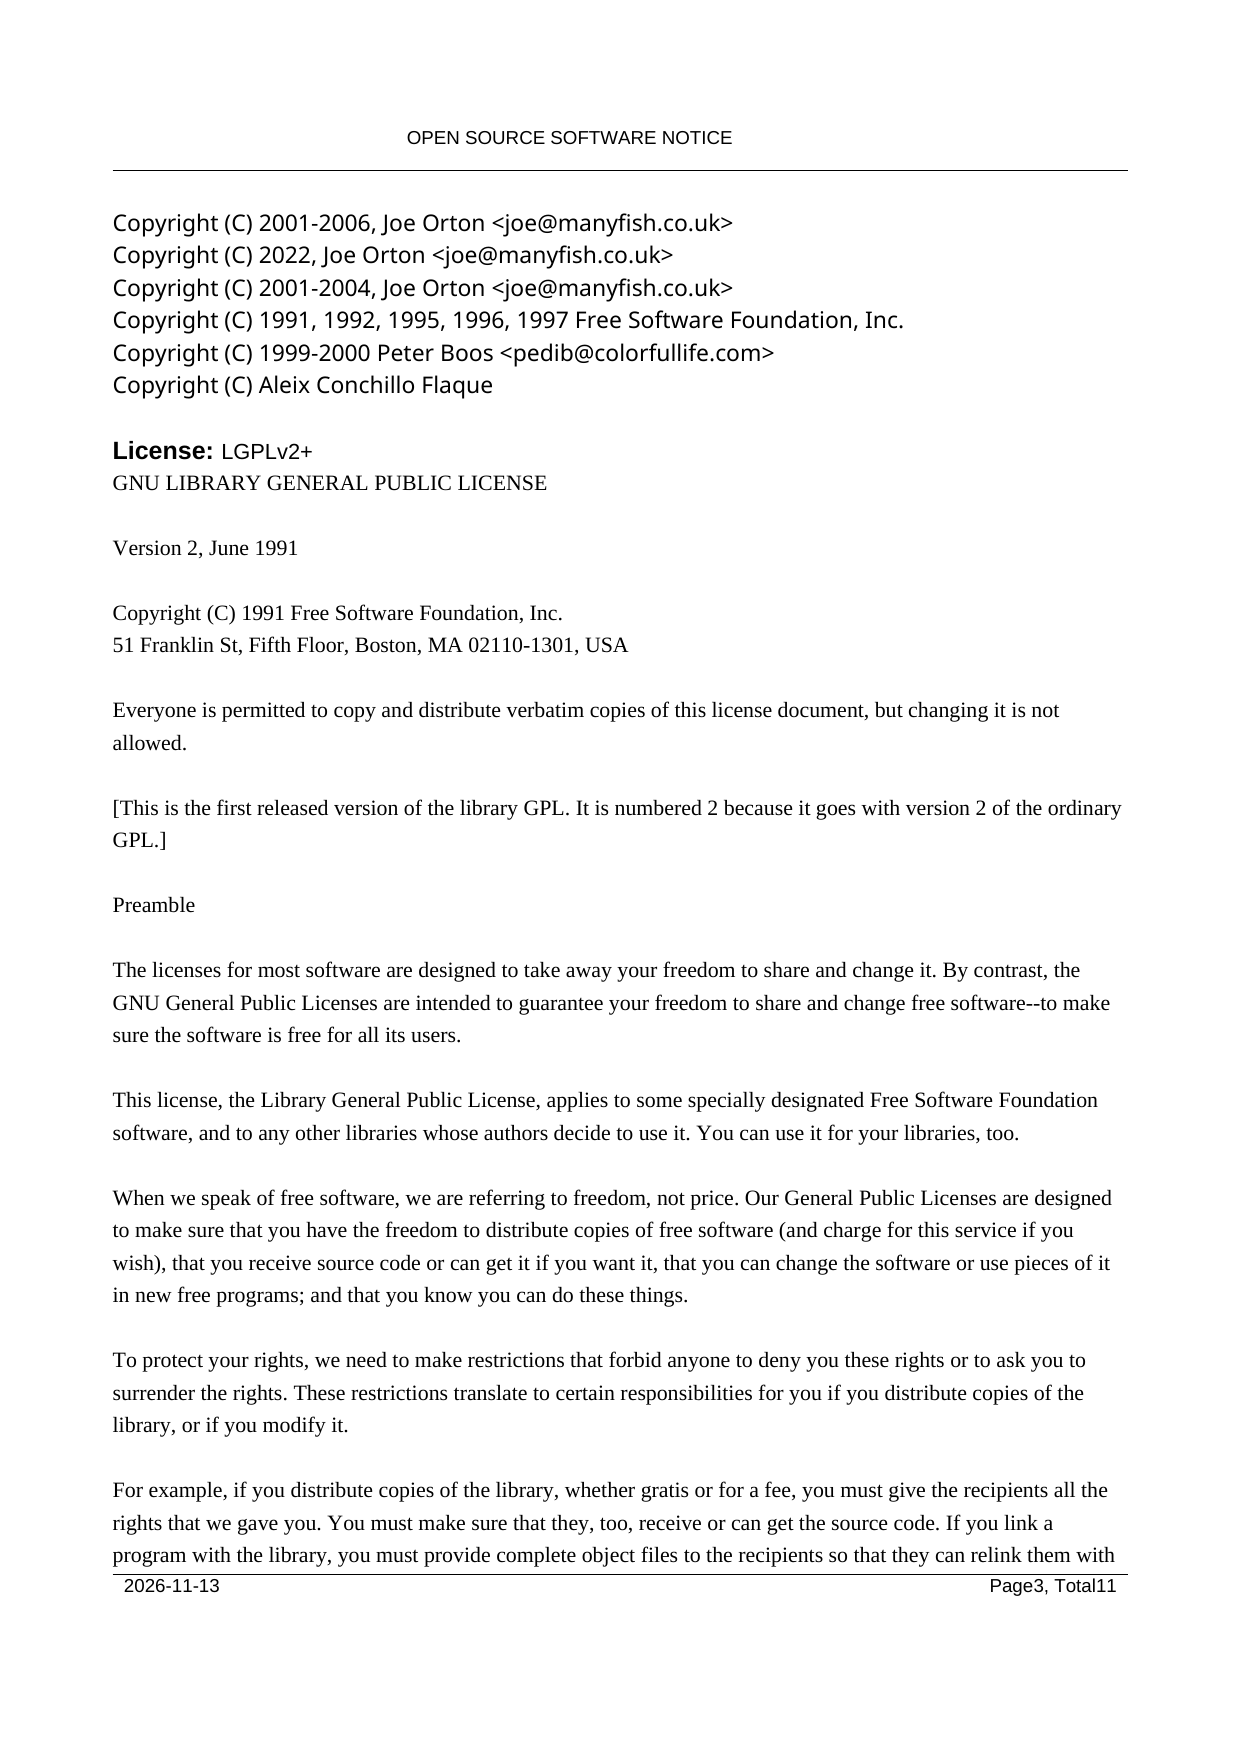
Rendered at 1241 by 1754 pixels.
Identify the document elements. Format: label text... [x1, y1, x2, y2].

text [112, 206, 1128, 434]
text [112, 466, 1128, 1571]
text License: LGPLv2+ [112, 434, 1128, 466]
